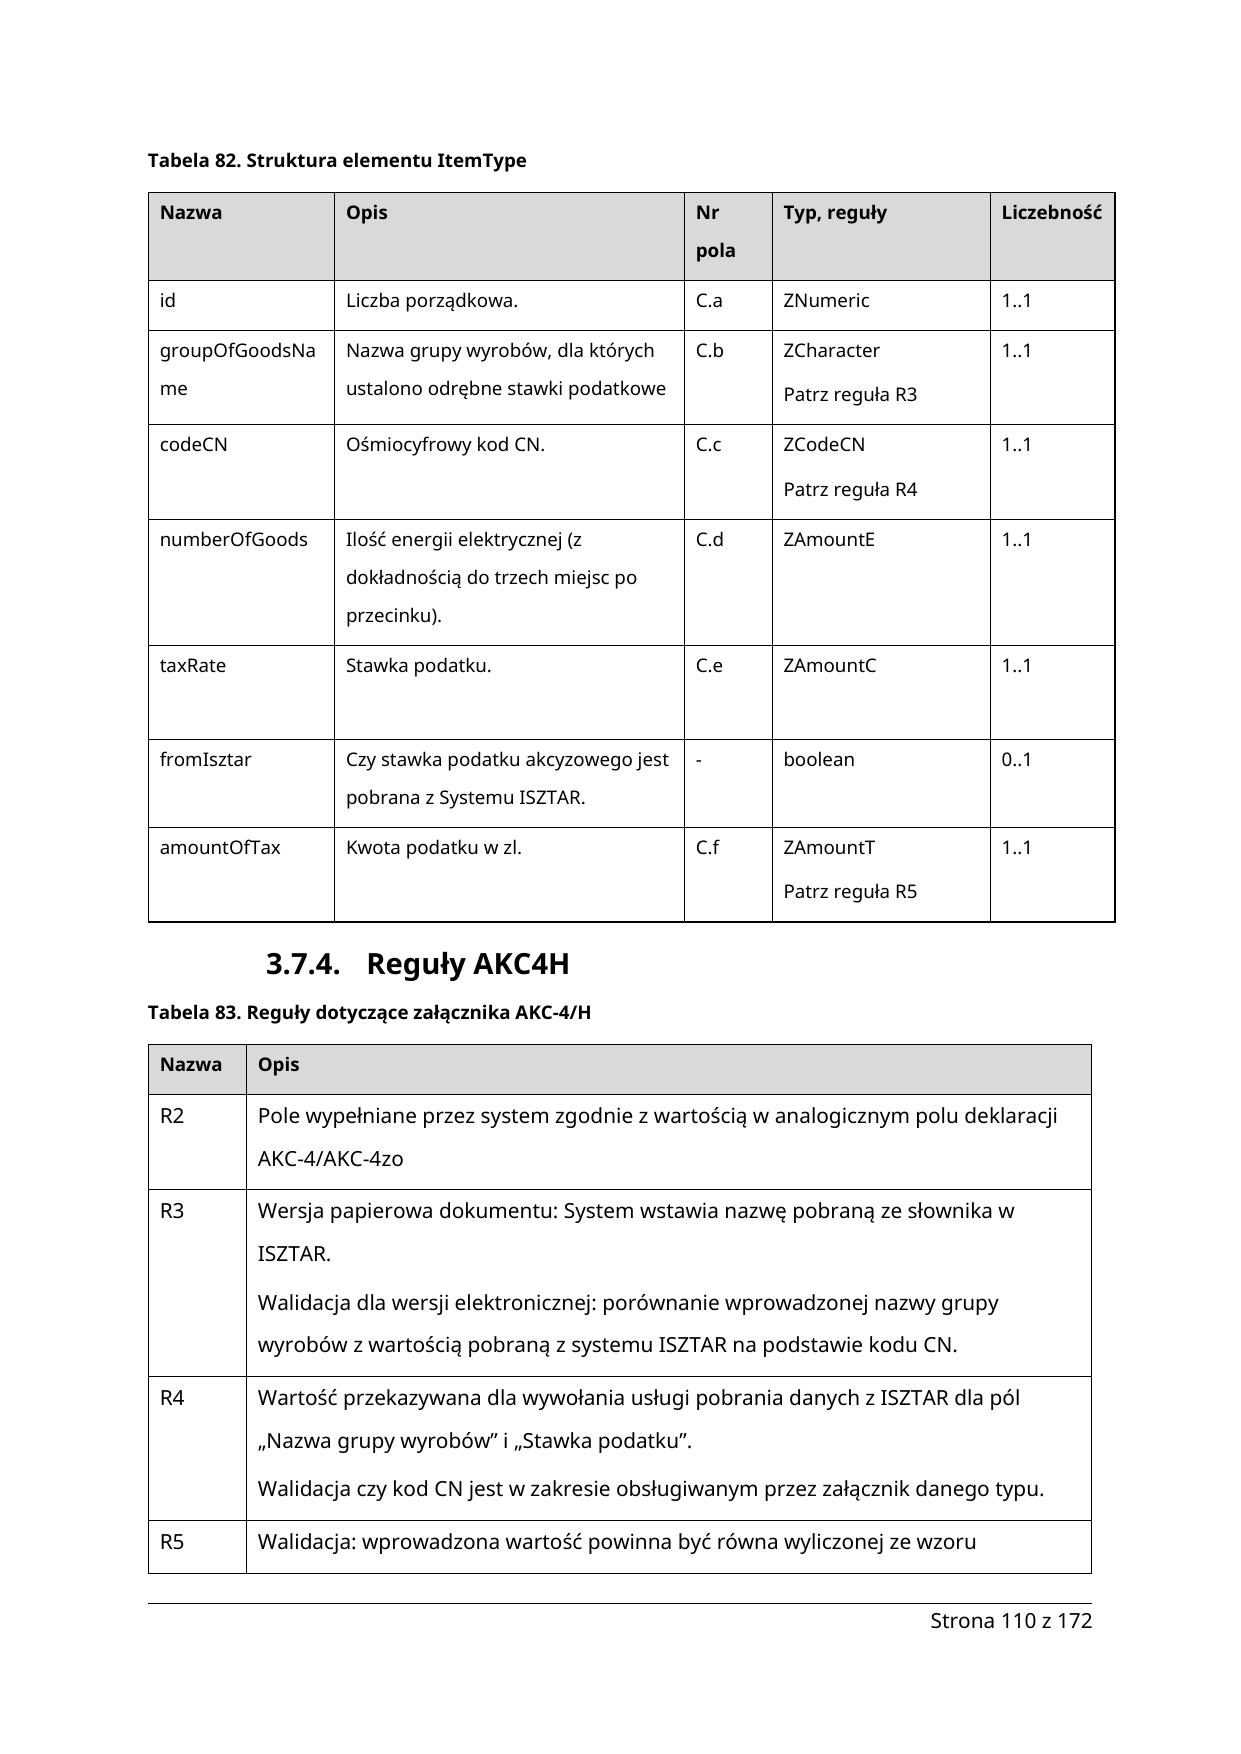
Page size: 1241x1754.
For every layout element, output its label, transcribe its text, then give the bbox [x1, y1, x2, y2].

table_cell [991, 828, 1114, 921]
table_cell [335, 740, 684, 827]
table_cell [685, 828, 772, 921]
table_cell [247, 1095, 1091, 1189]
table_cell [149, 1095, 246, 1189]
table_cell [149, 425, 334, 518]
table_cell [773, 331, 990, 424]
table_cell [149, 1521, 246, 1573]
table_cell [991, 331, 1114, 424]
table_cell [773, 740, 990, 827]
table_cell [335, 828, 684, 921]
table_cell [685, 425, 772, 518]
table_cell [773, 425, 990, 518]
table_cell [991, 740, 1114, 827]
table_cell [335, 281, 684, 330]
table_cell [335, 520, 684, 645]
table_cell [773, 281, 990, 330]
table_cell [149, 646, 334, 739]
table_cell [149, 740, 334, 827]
subtitle Reguły AKC4H [266, 947, 1092, 981]
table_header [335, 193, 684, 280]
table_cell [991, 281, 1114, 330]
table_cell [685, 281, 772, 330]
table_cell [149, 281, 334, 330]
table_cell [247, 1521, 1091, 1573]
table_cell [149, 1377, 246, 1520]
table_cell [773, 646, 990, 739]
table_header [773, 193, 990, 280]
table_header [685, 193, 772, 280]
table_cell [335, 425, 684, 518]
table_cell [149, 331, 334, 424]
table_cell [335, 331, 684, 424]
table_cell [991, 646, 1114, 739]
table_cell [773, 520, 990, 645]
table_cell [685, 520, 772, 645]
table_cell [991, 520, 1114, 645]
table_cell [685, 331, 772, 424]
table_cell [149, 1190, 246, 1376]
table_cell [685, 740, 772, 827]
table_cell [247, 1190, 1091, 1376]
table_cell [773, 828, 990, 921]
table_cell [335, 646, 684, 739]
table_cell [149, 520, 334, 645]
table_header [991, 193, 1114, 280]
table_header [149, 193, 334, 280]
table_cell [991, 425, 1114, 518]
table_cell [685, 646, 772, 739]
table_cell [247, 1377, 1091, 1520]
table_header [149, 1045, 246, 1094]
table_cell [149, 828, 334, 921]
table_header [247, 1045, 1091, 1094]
